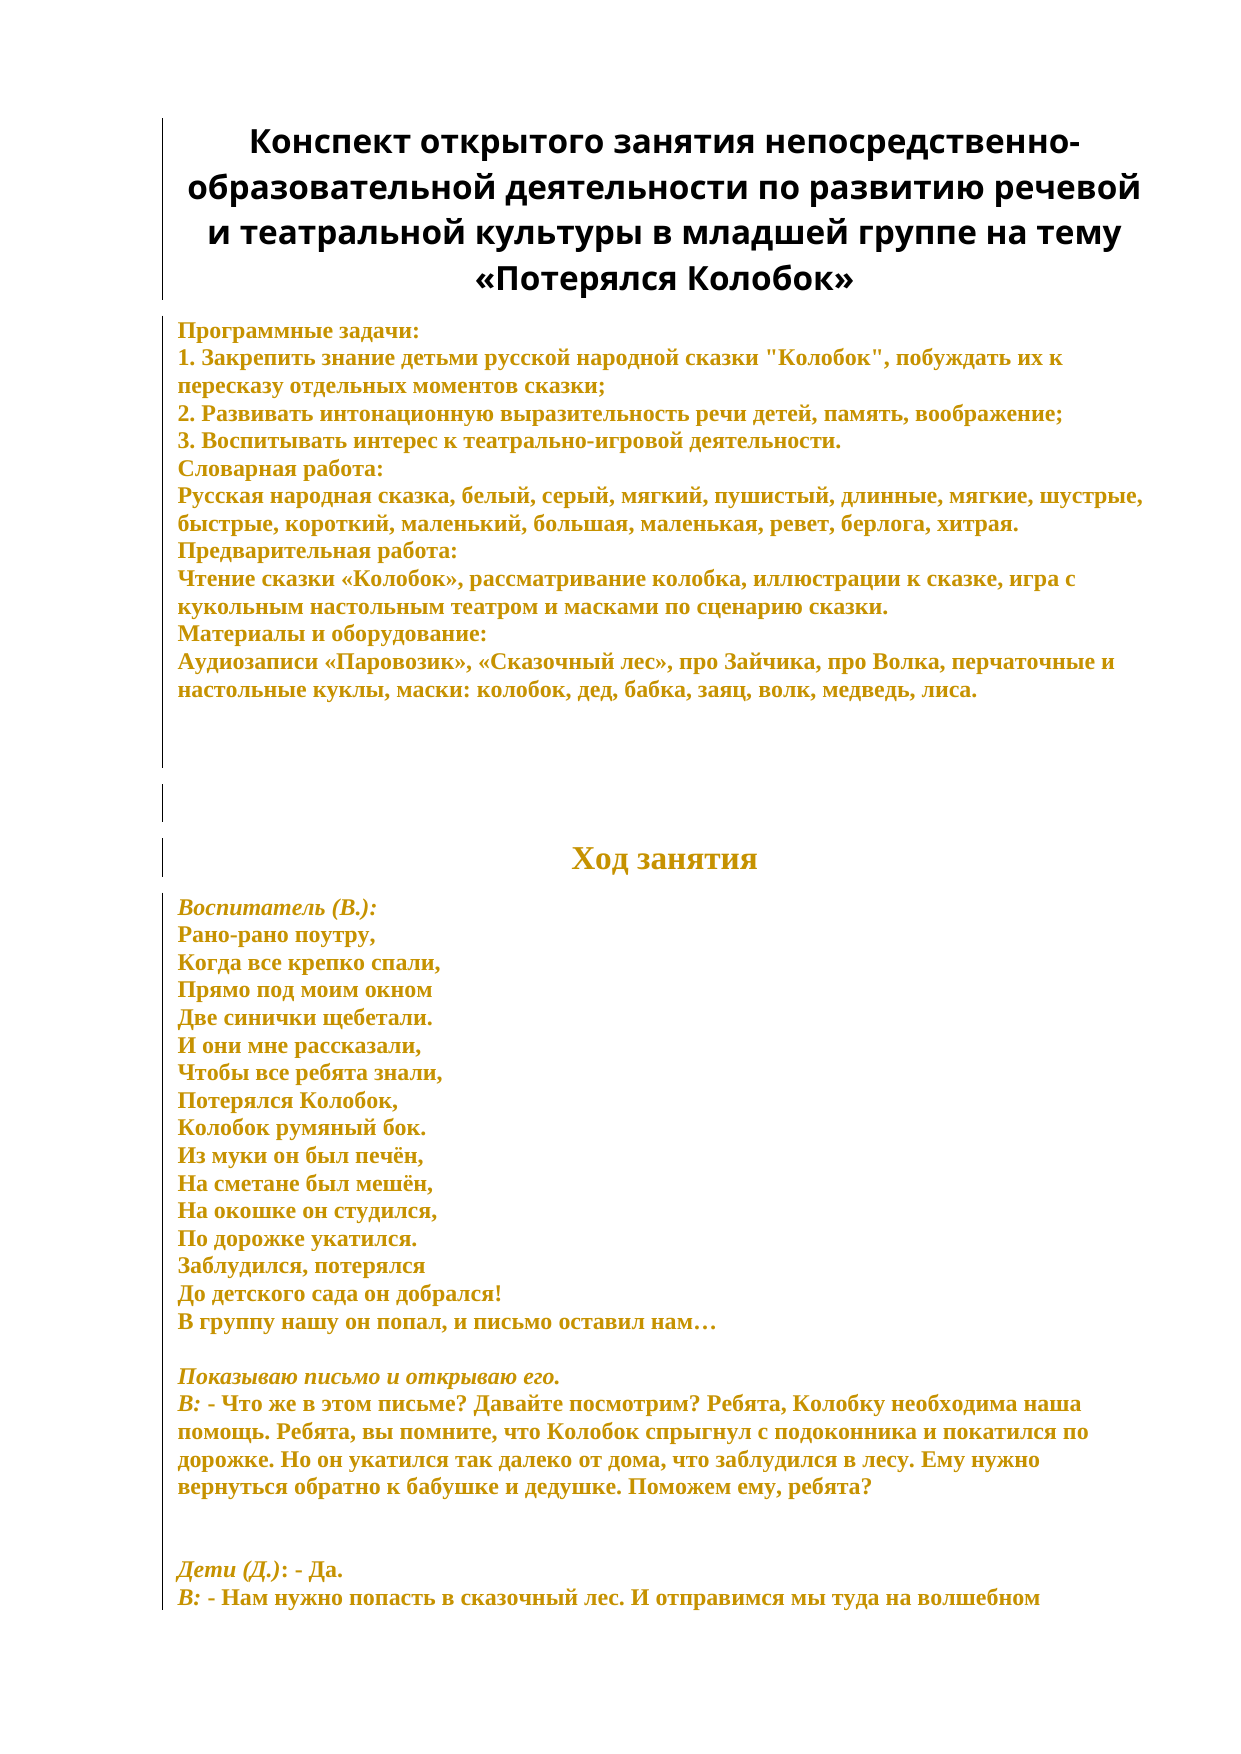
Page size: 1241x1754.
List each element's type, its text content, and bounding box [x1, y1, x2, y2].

text Ход занятия [177, 838, 1152, 877]
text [177, 1527, 1152, 1610]
text Программные задачи: 1. Закрепить знание детьми русской народной сказки "Колобок", побуждать их к пересказу отдельных моментов сказки; 2. Развивать интонационную выразительность речи детей, память, воображение; 3. Воспитывать интерес к театрально-игровой деятельности. Словарная работа: Русская народная сказка, белый, серый, мягкий, пушистый, длинные, мягкие, шустрые, быстрые, короткий, маленький, большая, маленькая, ревет, берлога, хитрая. Предварительная работа: Чтение сказки «Колобок», рассматривание колобка, иллюстрации к сказке, игра с кукольным настольным театром и масками по сценарию сказки. Материалы и оборудование: Аудиозаписи «Паровозик», «Сказочный лес», про Зайчика, про Волка, перчаточные и настольные куклы, маски: колобок, дед, бабка, заяц, волк, медведь, лиса. [177, 316, 1152, 702]
text Конспект открытого занятия непосредственно-образовательной деятельности по развитию речевой и театральной культуры в младшей группе на тему «Потерялся Колобок» [177, 118, 1152, 300]
text Воспитатель (В.): Рано-рано поутру, Когда все крепко спали, Прямо под моим окном Две синички щебетали. И они мне рассказали, Чтобы все ребята знали, Потерялся Колобок, Колобок румяный бок. Из муки он был печён, На сметане был мешён, На окошке он студился, По дорожке укатился. Заблудился, потерялся До детского сада он добрался! В группу нашу он попал, и письмо оставил нам… Показываю письмо и открываю его. В: - Что же в этом письме? Давайте посмотрим? Ребята, Колобку необходима наша помощь. Ребята, вы помните, что Колобок спрыгнул с подоконника и покатился по дорожке. Но он укатился так далеко от дома, что заблудился в лесу. Ему нужно вернуться обратно к бабушке и дедушке. Поможем ему, ребята? [177, 893, 1152, 1500]
